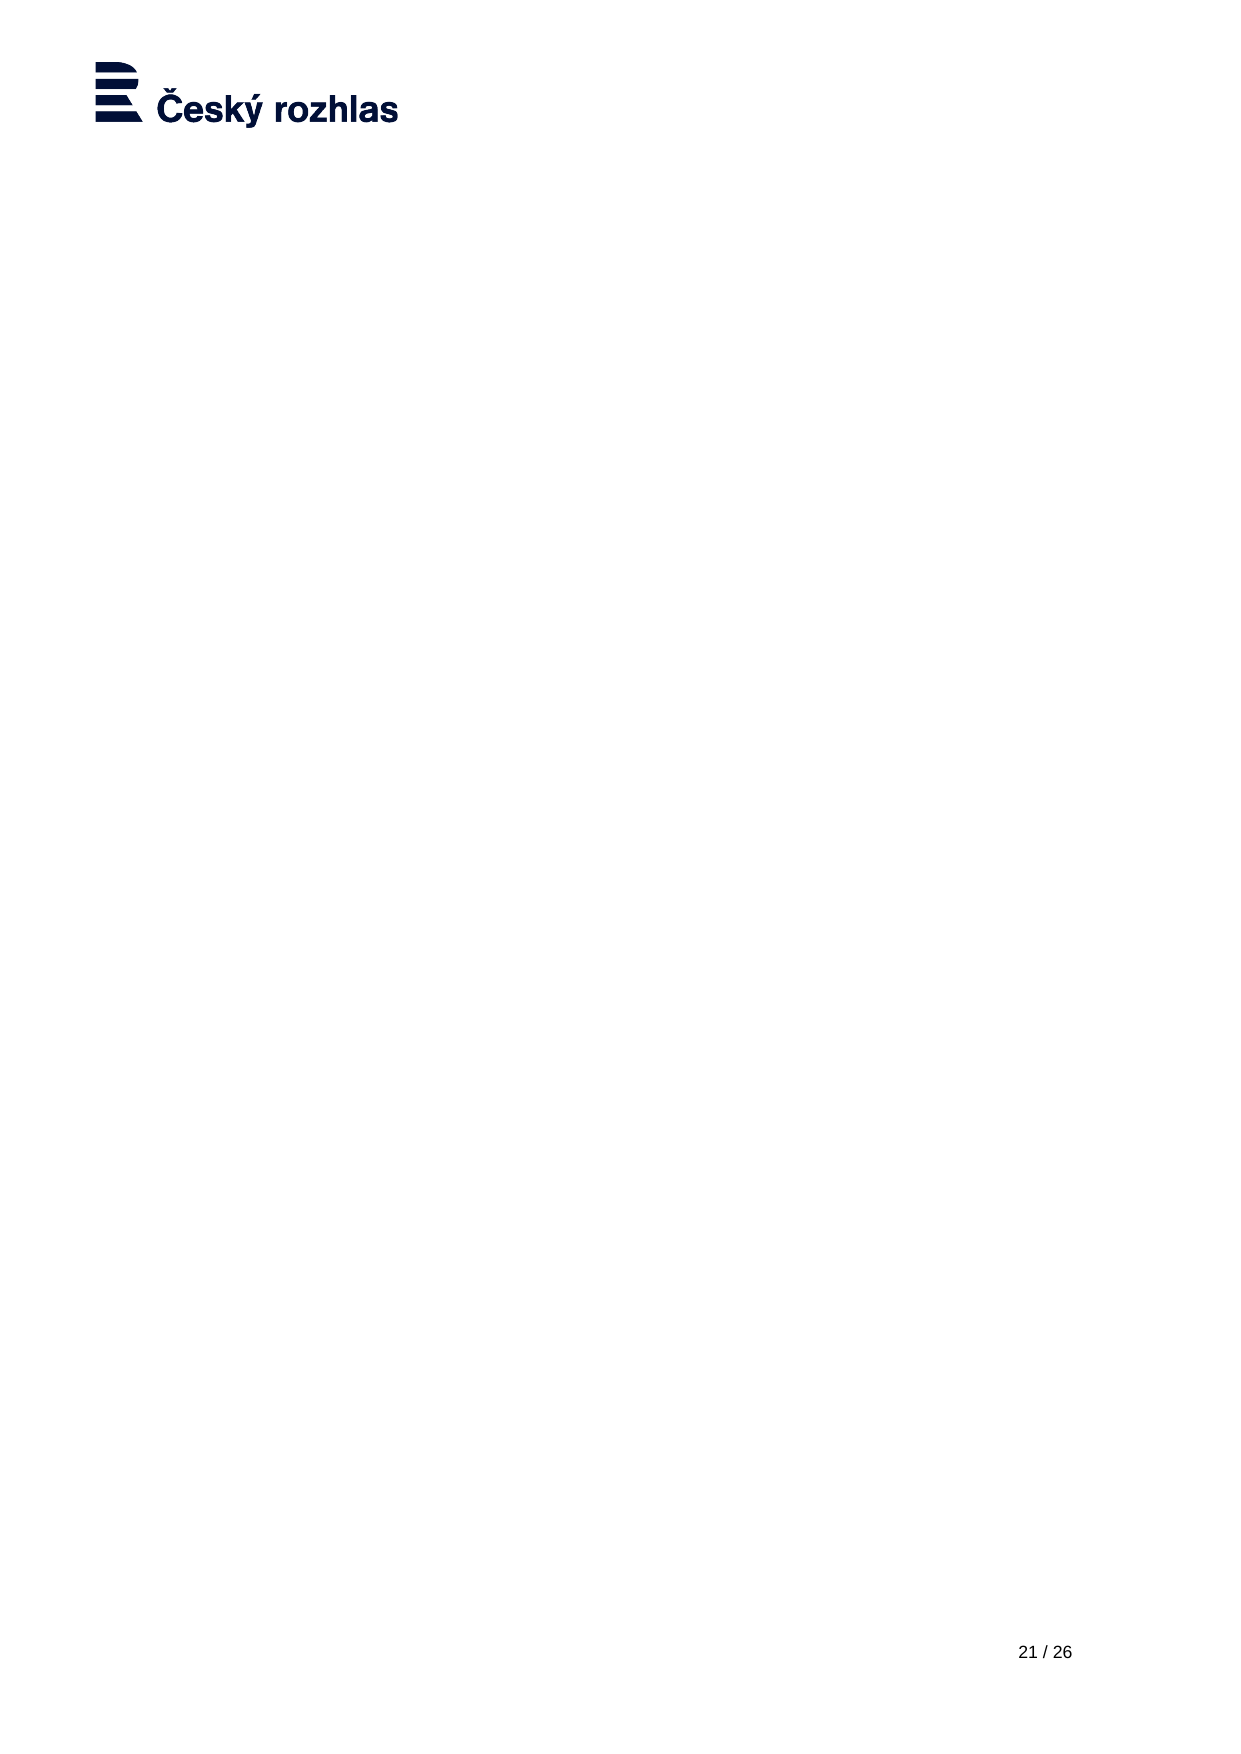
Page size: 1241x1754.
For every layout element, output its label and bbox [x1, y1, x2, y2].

picture [95, 62, 398, 128]
